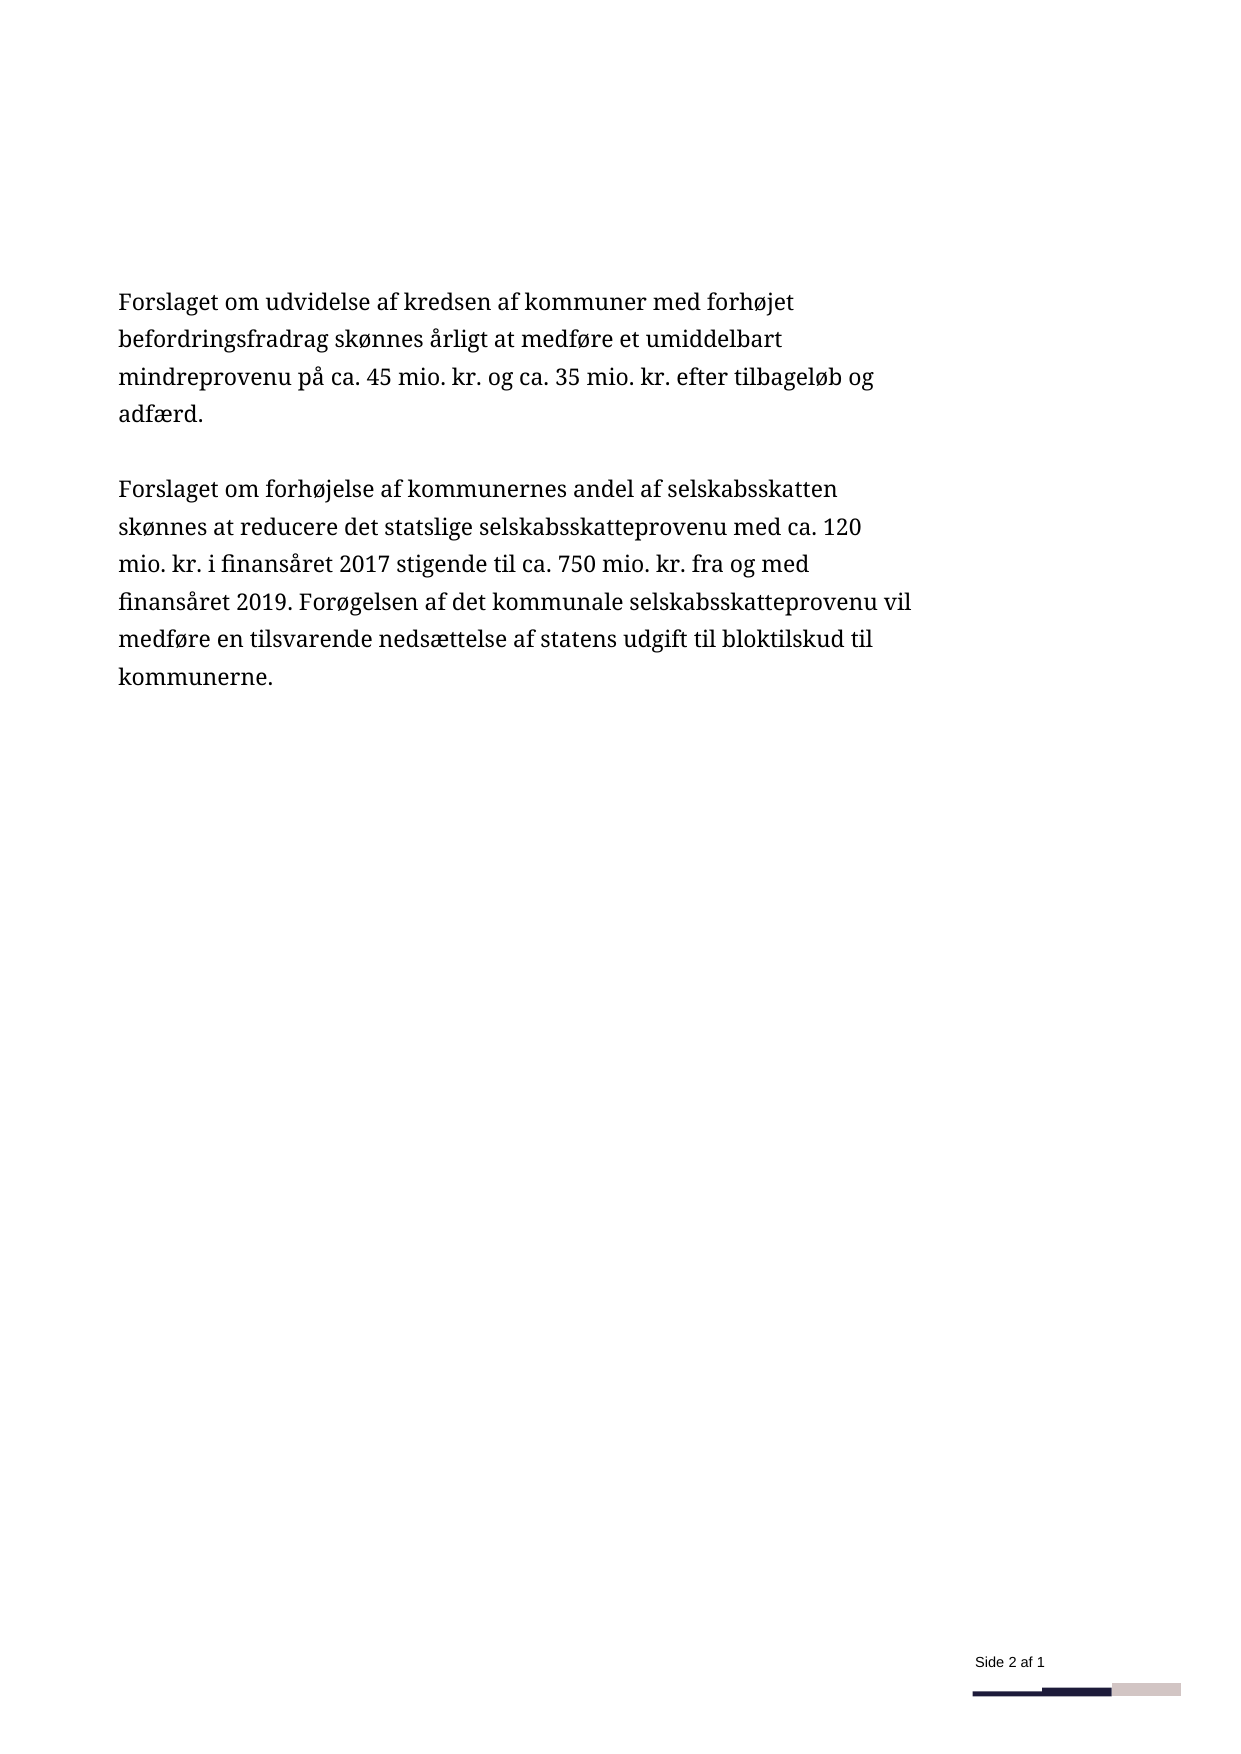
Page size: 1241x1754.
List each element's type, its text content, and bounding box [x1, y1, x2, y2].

text Forslaget om udvidelse af kredsen af kommuner med forhøjet befordringsfradrag skønnes årligt at medføre et umiddelbart mindreprovenu på ca. 45 mio. kr. og ca. 35 mio. kr. efter tilbageløb og adfærd. [118, 286, 915, 429]
text Forslaget om forhøjelse af kommunernes andel af selskabsskatten skønnes at reducere det statslige selskabsskatteprovenu med ca. 120 mio. kr. i finansåret 2017 stigende til ca. 750 mio. kr. fra og med finansåret 2019. Forøgelsen af det kommunale selskabsskatteprovenu vil medføre en tilsvarende nedsættelse af statens udgift til bloktilskud til kommunerne. [118, 473, 915, 692]
